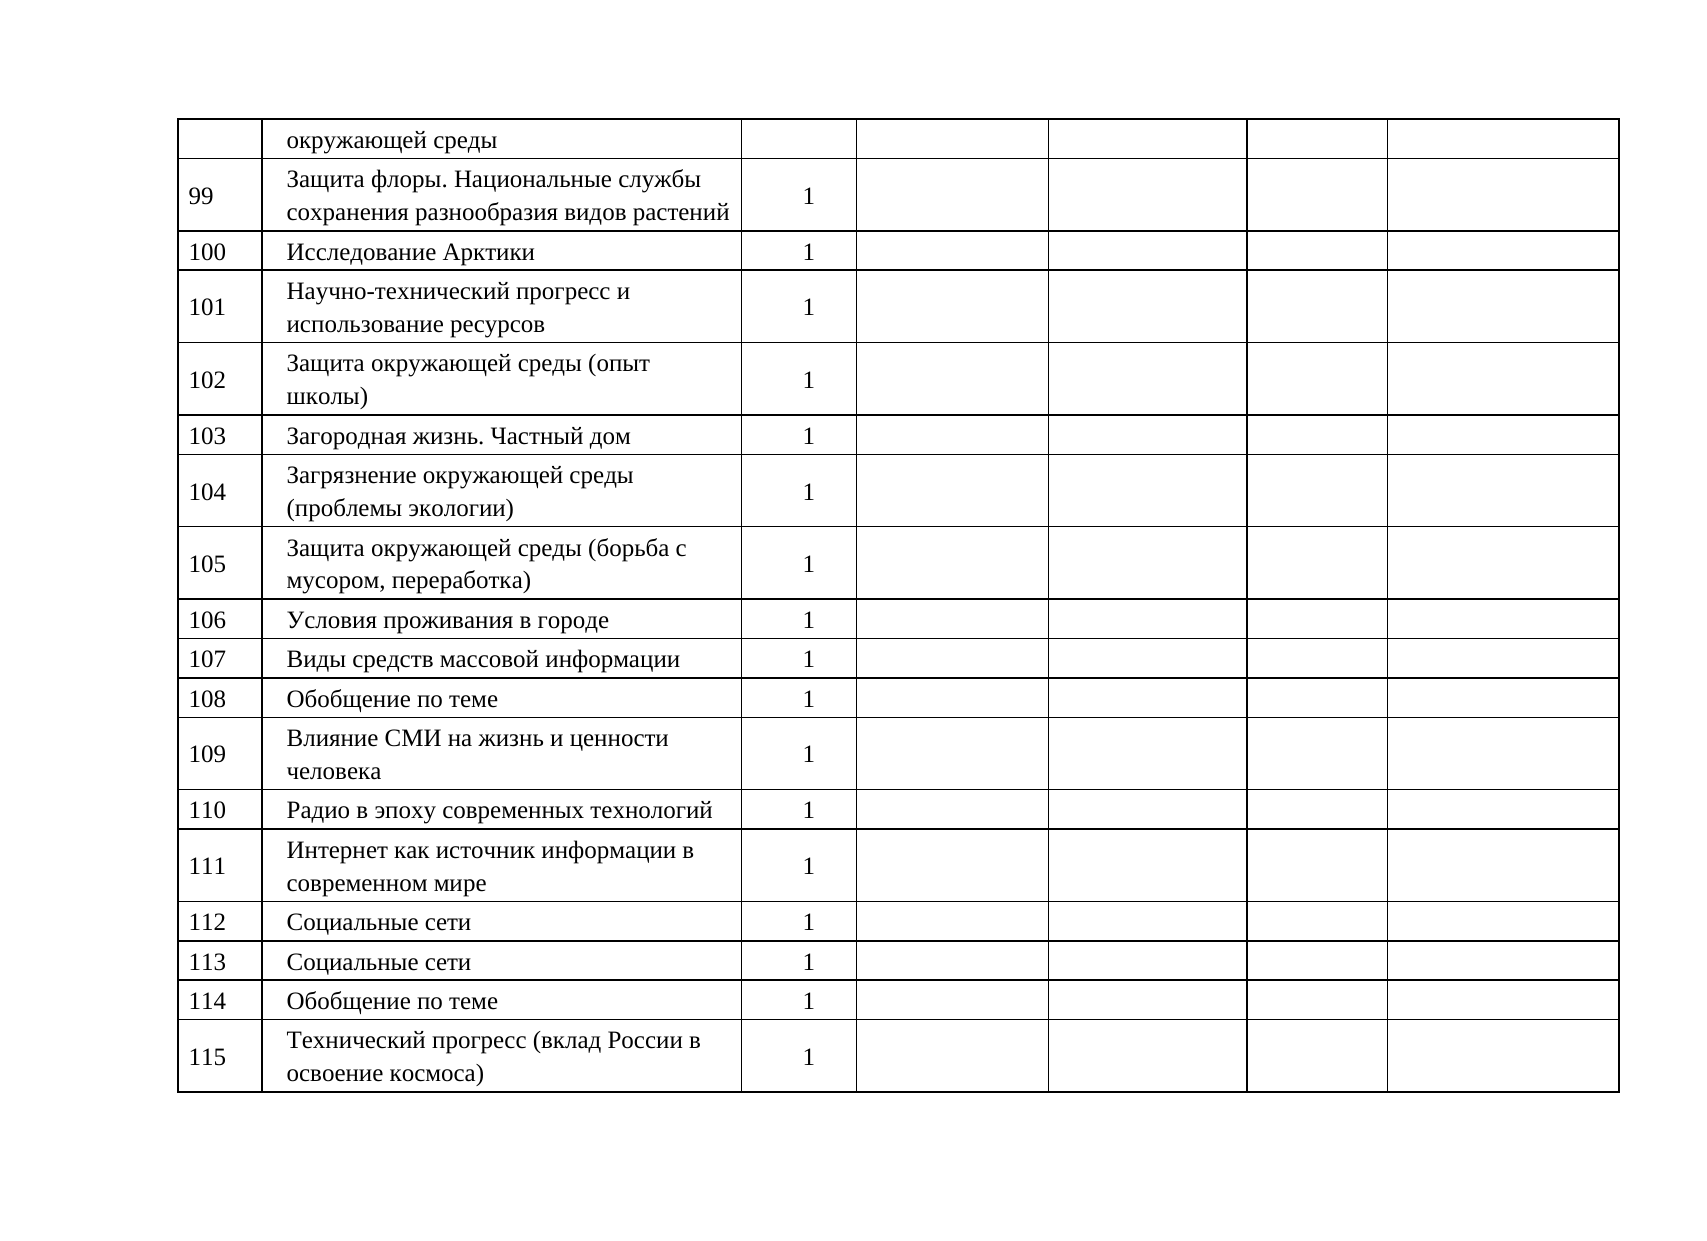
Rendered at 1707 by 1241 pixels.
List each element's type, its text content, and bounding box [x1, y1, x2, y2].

table_cell [1248, 416, 1387, 453]
table_cell 1 [742, 527, 856, 598]
table_cell [1049, 830, 1246, 901]
table_cell [1248, 981, 1387, 1019]
table_cell [1049, 455, 1246, 526]
table_cell [1049, 790, 1246, 828]
table_cell Обобщение по теме [263, 981, 741, 1019]
table_cell [857, 343, 1048, 414]
table_cell 102 [179, 343, 261, 414]
table_cell [1388, 679, 1618, 716]
table_cell [1049, 271, 1246, 342]
table_cell [1388, 159, 1618, 230]
table_cell [1049, 639, 1246, 677]
table_cell [1049, 527, 1246, 598]
table_cell Социальные сети [263, 902, 741, 940]
table_cell [1049, 902, 1246, 940]
table_cell [857, 718, 1048, 789]
table_cell 1 [742, 120, 856, 157]
table_cell [857, 830, 1048, 901]
table_cell Загрязнение окружающей среды (проблемы экологии) [263, 455, 741, 526]
table_cell 1 [742, 981, 856, 1019]
table_cell 1 [742, 639, 856, 677]
table_cell 1 [742, 271, 856, 342]
table_cell Виды средств массовой информации [263, 639, 741, 677]
table_cell [1248, 902, 1387, 940]
table_cell [1388, 416, 1618, 453]
table_cell 108 [179, 679, 261, 716]
table_cell [857, 600, 1048, 638]
table_cell [857, 639, 1048, 677]
table_cell [857, 902, 1048, 940]
table_cell [1388, 343, 1618, 414]
table_cell [1049, 159, 1246, 230]
table_cell 109 [179, 718, 261, 789]
table_cell [1388, 830, 1618, 901]
table_cell 99 [179, 159, 261, 230]
table_cell 105 [179, 527, 261, 598]
table_cell [1388, 981, 1618, 1019]
table_cell 1 [742, 790, 856, 828]
table_cell [1248, 343, 1387, 414]
table_cell 1 [742, 455, 856, 526]
table_cell [857, 159, 1048, 230]
table_cell Радио в эпоху современных технологий [263, 790, 741, 828]
table_cell [1248, 527, 1387, 598]
table_cell [1248, 232, 1387, 269]
table_cell [1388, 942, 1618, 979]
table_cell [1049, 232, 1246, 269]
table_cell 1 [742, 416, 856, 453]
table_cell [857, 271, 1048, 342]
table_cell 113 [179, 942, 261, 979]
table_cell 1 [742, 1020, 856, 1091]
table_cell 111 [179, 830, 261, 901]
table_cell [1049, 981, 1246, 1019]
table_cell 103 [179, 416, 261, 453]
table_cell [857, 1020, 1048, 1091]
table_cell [857, 527, 1048, 598]
table_cell [1049, 679, 1246, 716]
table_cell [1388, 718, 1618, 789]
table_cell [1248, 942, 1387, 979]
table_cell Загородная жизнь. Частный дом [263, 416, 741, 453]
table_cell Технический прогресс (вклад России в освоение космоса) [263, 1020, 741, 1091]
table_cell [857, 981, 1048, 1019]
table_cell [857, 232, 1048, 269]
table_cell [1248, 271, 1387, 342]
table_cell [1248, 455, 1387, 526]
table_cell Защита окружающей среды (опыт школы) [263, 343, 741, 414]
table_cell [1388, 790, 1618, 828]
table_cell [1248, 790, 1387, 828]
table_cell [263, 120, 741, 157]
table_cell 112 [179, 902, 261, 940]
table_cell 114 [179, 981, 261, 1019]
table_cell [1049, 1020, 1246, 1091]
table_cell [1388, 1020, 1618, 1091]
table_cell [1049, 718, 1246, 789]
table_cell 115 [179, 1020, 261, 1091]
table_cell [1388, 455, 1618, 526]
table_cell 100 [179, 232, 261, 269]
table_cell [1388, 527, 1618, 598]
table_cell Условия проживания в городе [263, 600, 741, 638]
table_cell Защита окружающей среды (борьба с мусором, переработка) [263, 527, 741, 598]
table_cell [857, 790, 1048, 828]
table_cell [857, 455, 1048, 526]
table_cell [1388, 120, 1618, 157]
table_cell [1388, 639, 1618, 677]
table_cell [1388, 271, 1618, 342]
table_cell Защита флоры. Национальные службы сохранения разнообразия видов растений [263, 159, 741, 230]
table_cell [1248, 830, 1387, 901]
table_cell [857, 679, 1048, 716]
table_cell Интернет как источник информации в современном мире [263, 830, 741, 901]
table_cell 107 [179, 639, 261, 677]
table_cell [1388, 902, 1618, 940]
table_cell [1049, 343, 1246, 414]
table_cell Социальные сети [263, 942, 741, 979]
table_cell [1248, 120, 1387, 157]
table_cell [1248, 639, 1387, 677]
table_cell [1248, 1020, 1387, 1091]
table_cell [1049, 600, 1246, 638]
table_cell [1248, 679, 1387, 716]
table_cell 1 [742, 830, 856, 901]
table_cell 1 [742, 343, 856, 414]
table_cell [1248, 159, 1387, 230]
table_cell 106 [179, 600, 261, 638]
table_cell [1388, 232, 1618, 269]
table_cell [857, 120, 1048, 157]
table_cell [1248, 718, 1387, 789]
table_cell 101 [179, 271, 261, 342]
table_cell 1 [742, 902, 856, 940]
table_cell 1 [742, 159, 856, 230]
table_cell Влияние СМИ на жизнь и ценности человека [263, 718, 741, 789]
table_cell [1388, 600, 1618, 638]
table_cell [1049, 120, 1246, 157]
table_cell 104 [179, 455, 261, 526]
table_cell [1049, 416, 1246, 453]
table_cell 1 [742, 232, 856, 269]
table_cell [1248, 600, 1387, 638]
table_cell [857, 942, 1048, 979]
table_cell Обобщение по теме [263, 679, 741, 716]
table_cell [857, 416, 1048, 453]
table_cell [1049, 942, 1246, 979]
table_cell Научно-технический прогресс и использование ресурсов [263, 271, 741, 342]
table_cell 1 [742, 679, 856, 716]
table_cell Исследование Арктики [263, 232, 741, 269]
table_cell 98 [179, 120, 261, 157]
table_cell 1 [742, 600, 856, 638]
table_cell 1 [742, 718, 856, 789]
table_cell 1 [742, 942, 856, 979]
table_cell 110 [179, 790, 261, 828]
